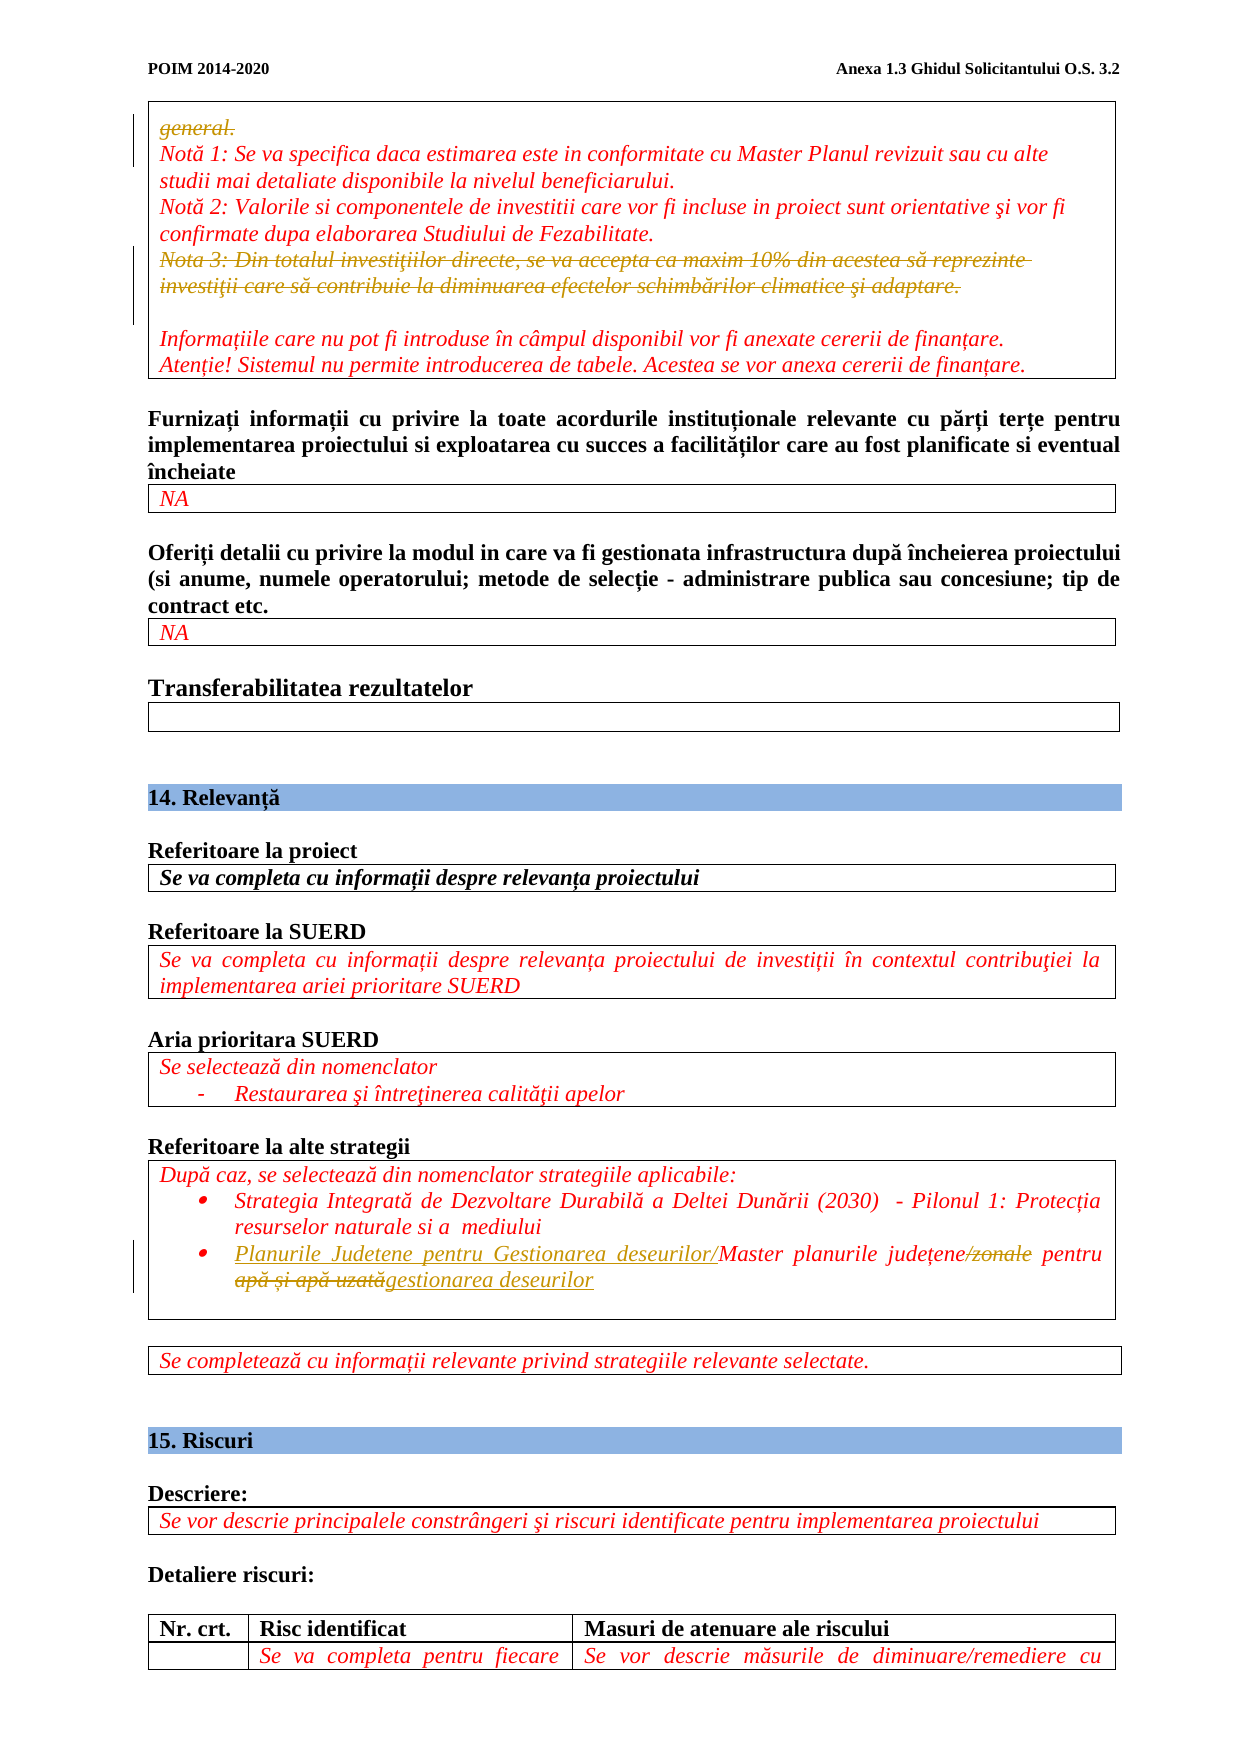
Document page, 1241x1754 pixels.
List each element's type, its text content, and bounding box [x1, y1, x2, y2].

table_header Se va completa cu informații despre relevanța proiectului [149, 865, 1115, 891]
text Aria prioritara SUERD [148, 1026, 1122, 1052]
text Transferabilitatea rezultatelor [148, 673, 1122, 702]
table_header După caz, se selectează din nomenclator strategiile aplicabile: Strategia Integrată de Dezvoltare Durabilă a Deltei Dunării (2030) - Pilonul 1: Protecția resurselor naturale si a mediului Master planurile județene pentru [149, 1161, 1115, 1319]
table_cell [573, 1643, 1115, 1669]
text Referitoare la proiect [148, 837, 1122, 863]
table_header NA [149, 485, 1115, 512]
subtitle 15. Riscuri [148, 1427, 1122, 1454]
table_header [149, 703, 1119, 731]
table_header Se completează cu informații relevante privind strategiile relevante selectate. [149, 1347, 1121, 1374]
table_header Nr. crt. [149, 1615, 248, 1641]
subtitle 14. Relevanță [148, 784, 1122, 811]
text Detaliere riscuri: [148, 1561, 1122, 1588]
table_header Masuri de atenuare ale riscului [573, 1615, 1115, 1641]
table_header Se selectează din nomenclator Restaurarea şi întreţinerea calităţii apelor [149, 1053, 1115, 1106]
table_header Se va completa cu informații despre relevanța proiectului de investiții în contextul contribuţiei la implementarea ariei prioritare SUERD [149, 946, 1115, 998]
text Referitoare la SUERD [148, 918, 1122, 944]
table_cell [149, 1643, 248, 1669]
text Referitoare la alte strategii [148, 1133, 1122, 1160]
text Descriere: [148, 1480, 1122, 1506]
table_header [149, 102, 1115, 378]
table_header Risc identificat [249, 1615, 572, 1641]
text Oferiți detalii cu privire la modul in care va fi gestionata infrastructura după încheierea proiectului (si anume, numele operatorului; metode de selecție - administrare publica sau concesiune; tip de contract etc. [148, 539, 1122, 618]
text Furnizați informații cu privire la toate acordurile instituționale relevante cu părți terțe pentru implementarea proiectului si exploatarea cu succes a facilităților care au fost planificate si eventual încheiate [148, 405, 1122, 484]
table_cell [249, 1643, 572, 1669]
table_header Se vor descrie principalele constrângeri şi riscuri identificate pentru implementarea proiectului [149, 1508, 1115, 1534]
table_header NA [149, 619, 1115, 645]
